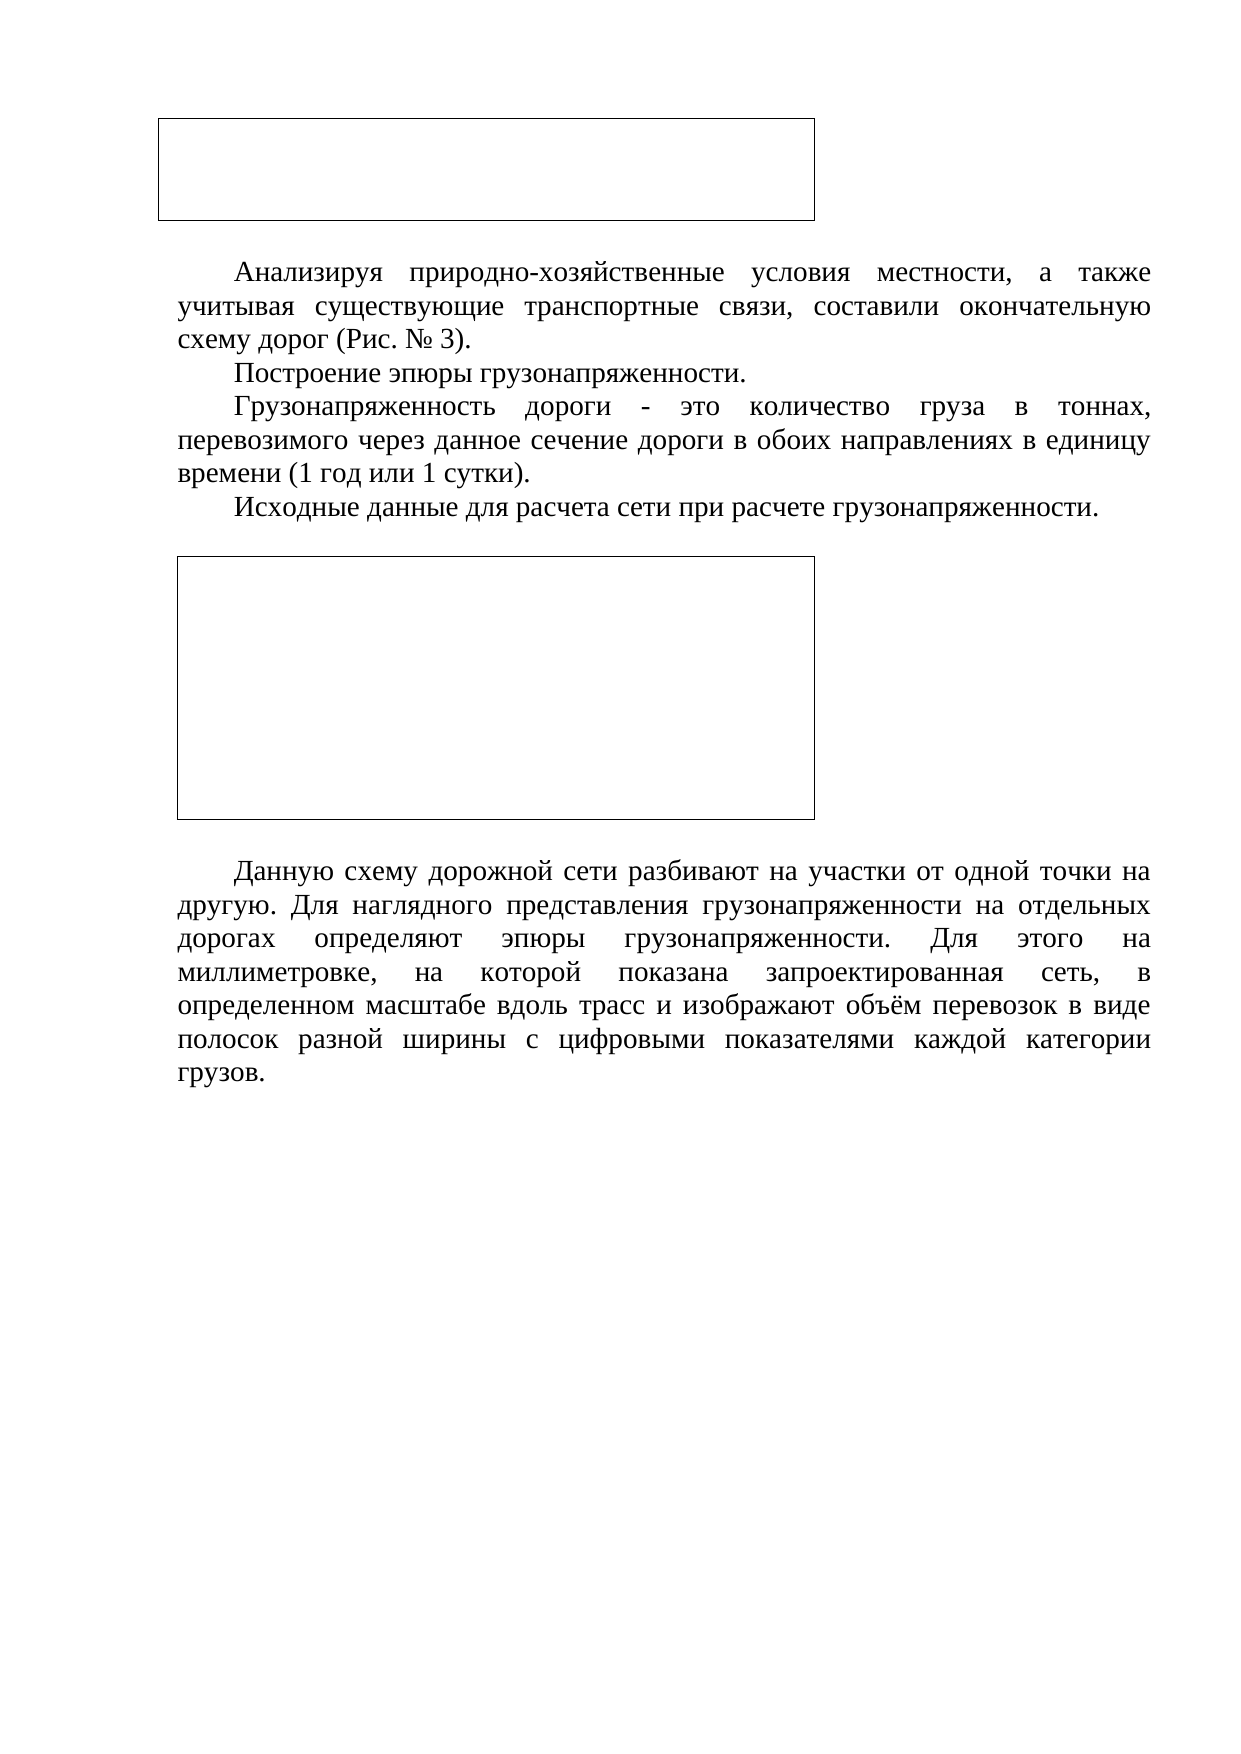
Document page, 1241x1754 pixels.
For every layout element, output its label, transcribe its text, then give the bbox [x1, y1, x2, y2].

table_header [159, 119, 814, 220]
table_header [178, 557, 814, 819]
text Анализируя природно-хозяйственные условия местности, а также учитывая существующие транспортные связи, составили окончательную схему дорог (Рис. № 3). [177, 254, 1152, 355]
text Грузонапряженность дороги - это количество груза в тоннах, перевозимого через данное сечение дороги в обоих направлениях в единицу времени (1 год или 1 сутки). [177, 388, 1152, 489]
text Исходные данные для расчета сети при расчете грузонапряженности. [177, 489, 1152, 523]
text Данную схему дорожной сети разбивают на участки от одной точки на другую. Для наглядного представления грузонапряженности на отдельных дорогах определяют эпюры грузонапряженности. Для этого на миллиметровке, на которой показана запроектированная сеть, в определенном масштабе вдоль трасс и изображают объём перевозок в виде полосок разной ширины с цифровыми показателями каждой категории грузов. [177, 853, 1152, 1088]
text Построение эпюры грузонапряженности. [177, 355, 1152, 388]
